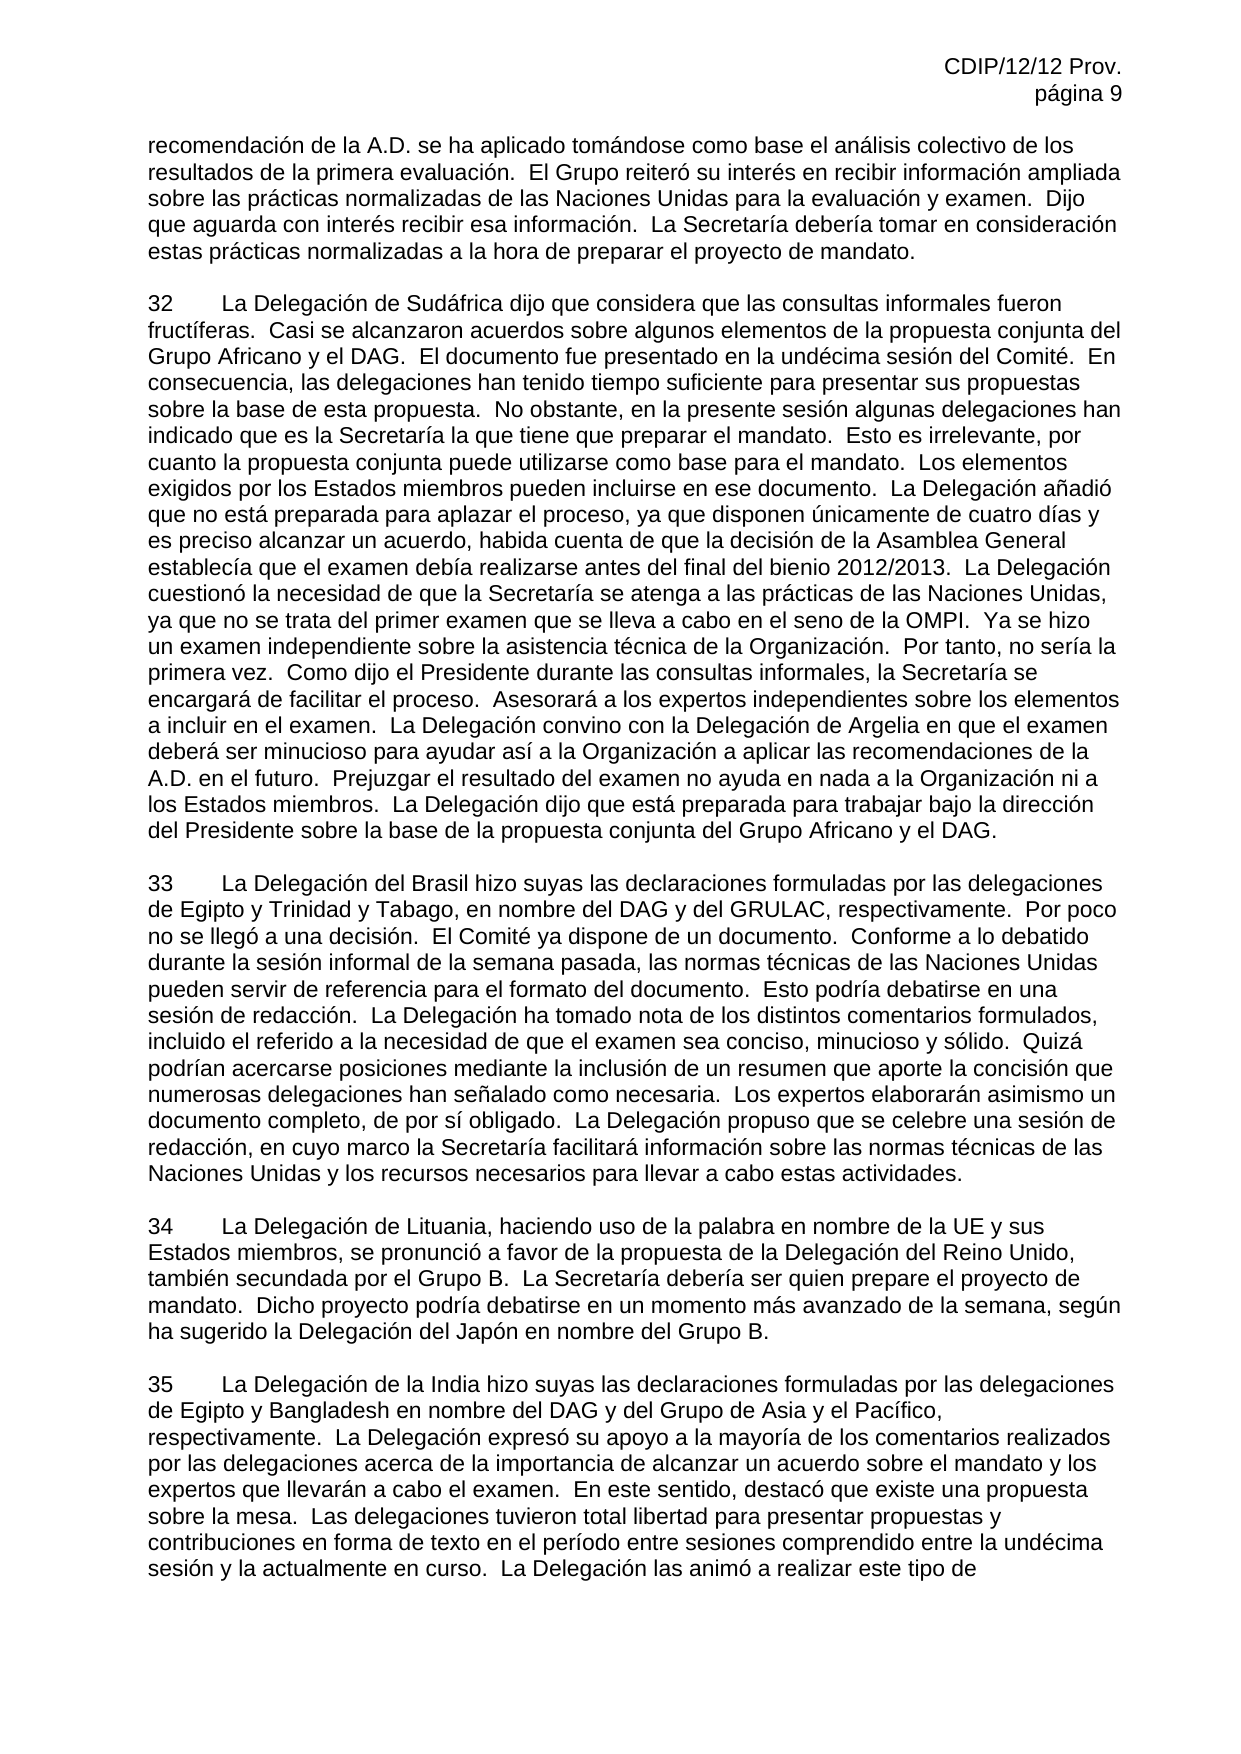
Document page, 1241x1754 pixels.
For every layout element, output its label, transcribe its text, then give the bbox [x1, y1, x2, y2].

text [148, 132, 1122, 264]
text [148, 1371, 1122, 1582]
text La Delegación de Lituania, haciendo uso de la palabra en nombre de la UE y sus Estados miembros, se pronunció a favor de la propuesta de la Delegación del Reino Unido, también secundada por el Grupo B. La Secretaría debería ser quien prepare el proyecto de mandato. Dicho proyecto podría debatirse en un momento más avanzado de la semana, según ha sugerido la Delegación del Japón en nombre del Grupo B. [148, 1213, 1122, 1344]
text La Delegación del Brasil hizo suyas las declaraciones formuladas por las delegaciones de Egipto y Trinidad y Tabago, en nombre del DAG y del GRULAC, respectivamente. Por poco no se llegó a una decisión. El Comité ya dispone de un documento. Conforme a lo debatido durante la sesión informal de la semana pasada, las normas técnicas de las Naciones Unidas pueden servir de referencia para el formato del documento. Esto podría debatirse en una sesión de redacción. La Delegación ha tomado nota de los distintos comentarios formulados, incluido el referido a la necesidad de que el examen sea conciso, minucioso y sólido. Quizá podrían acercarse posiciones mediante la inclusión de un resumen que aporte la concisión que numerosas delegaciones han señalado como necesaria. Los expertos elaborarán asimismo un documento completo, de por sí obligado. La Delegación propuso que se celebre una sesión de redacción, en cuyo marco la Secretaría facilitará información sobre las normas técnicas de las Naciones Unidas y los recursos necesarios para llevar a cabo estas actividades. [148, 870, 1122, 1186]
text La Delegación de Sudáfrica dijo que considera que las consultas informales fueron fructíferas. Casi se alcanzaron acuerdos sobre algunos elementos de la propuesta conjunta del Grupo Africano y el DAG. El documento fue presentado en la undécima sesión del Comité. En consecuencia, las delegaciones han tenido tiempo suficiente para presentar sus propuestas sobre la base de esta propuesta. No obstante, en la presente sesión algunas delegaciones han indicado que es la Secretaría la que tiene que preparar el mandato. Esto es irrelevante, por cuanto la propuesta conjunta puede utilizarse como base para el mandato. Los elementos exigidos por los Estados miembros pueden incluirse en ese documento. La Delegación añadió que no está preparada para aplazar el proceso, ya que disponen únicamente de cuatro días y es preciso alcanzar un acuerdo, habida cuenta de que la decisión de la Asamblea General establecía que el examen debía realizarse antes del final del bienio 2012/2013. La Delegación cuestionó la necesidad de que la Secretaría se atenga a las prácticas de las Naciones Unidas, ya que no se trata del primer examen que se lleva a cabo en el seno de la OMPI. Ya se hizo un examen independiente sobre la asistencia técnica de la Organización. Por tanto, no sería la primera vez. Como dijo el Presidente durante las consultas informales, la Secretaría se encargará de facilitar el proceso. Asesorará a los expertos independientes sobre los elementos a incluir en el examen. La Delegación convino con la Delegación de Argelia en que el examen deberá ser minucioso para ayudar así a la Organización a aplicar las recomendaciones de la A.D. en el futuro. Prejuzgar el resultado del examen no ayuda en nada a la Organización ni a los Estados miembros. La Delegación dijo que está preparada para trabajar bajo la dirección del Presidente sobre la base de la propuesta conjunta del Grupo Africano y el DAG. [148, 290, 1122, 844]
